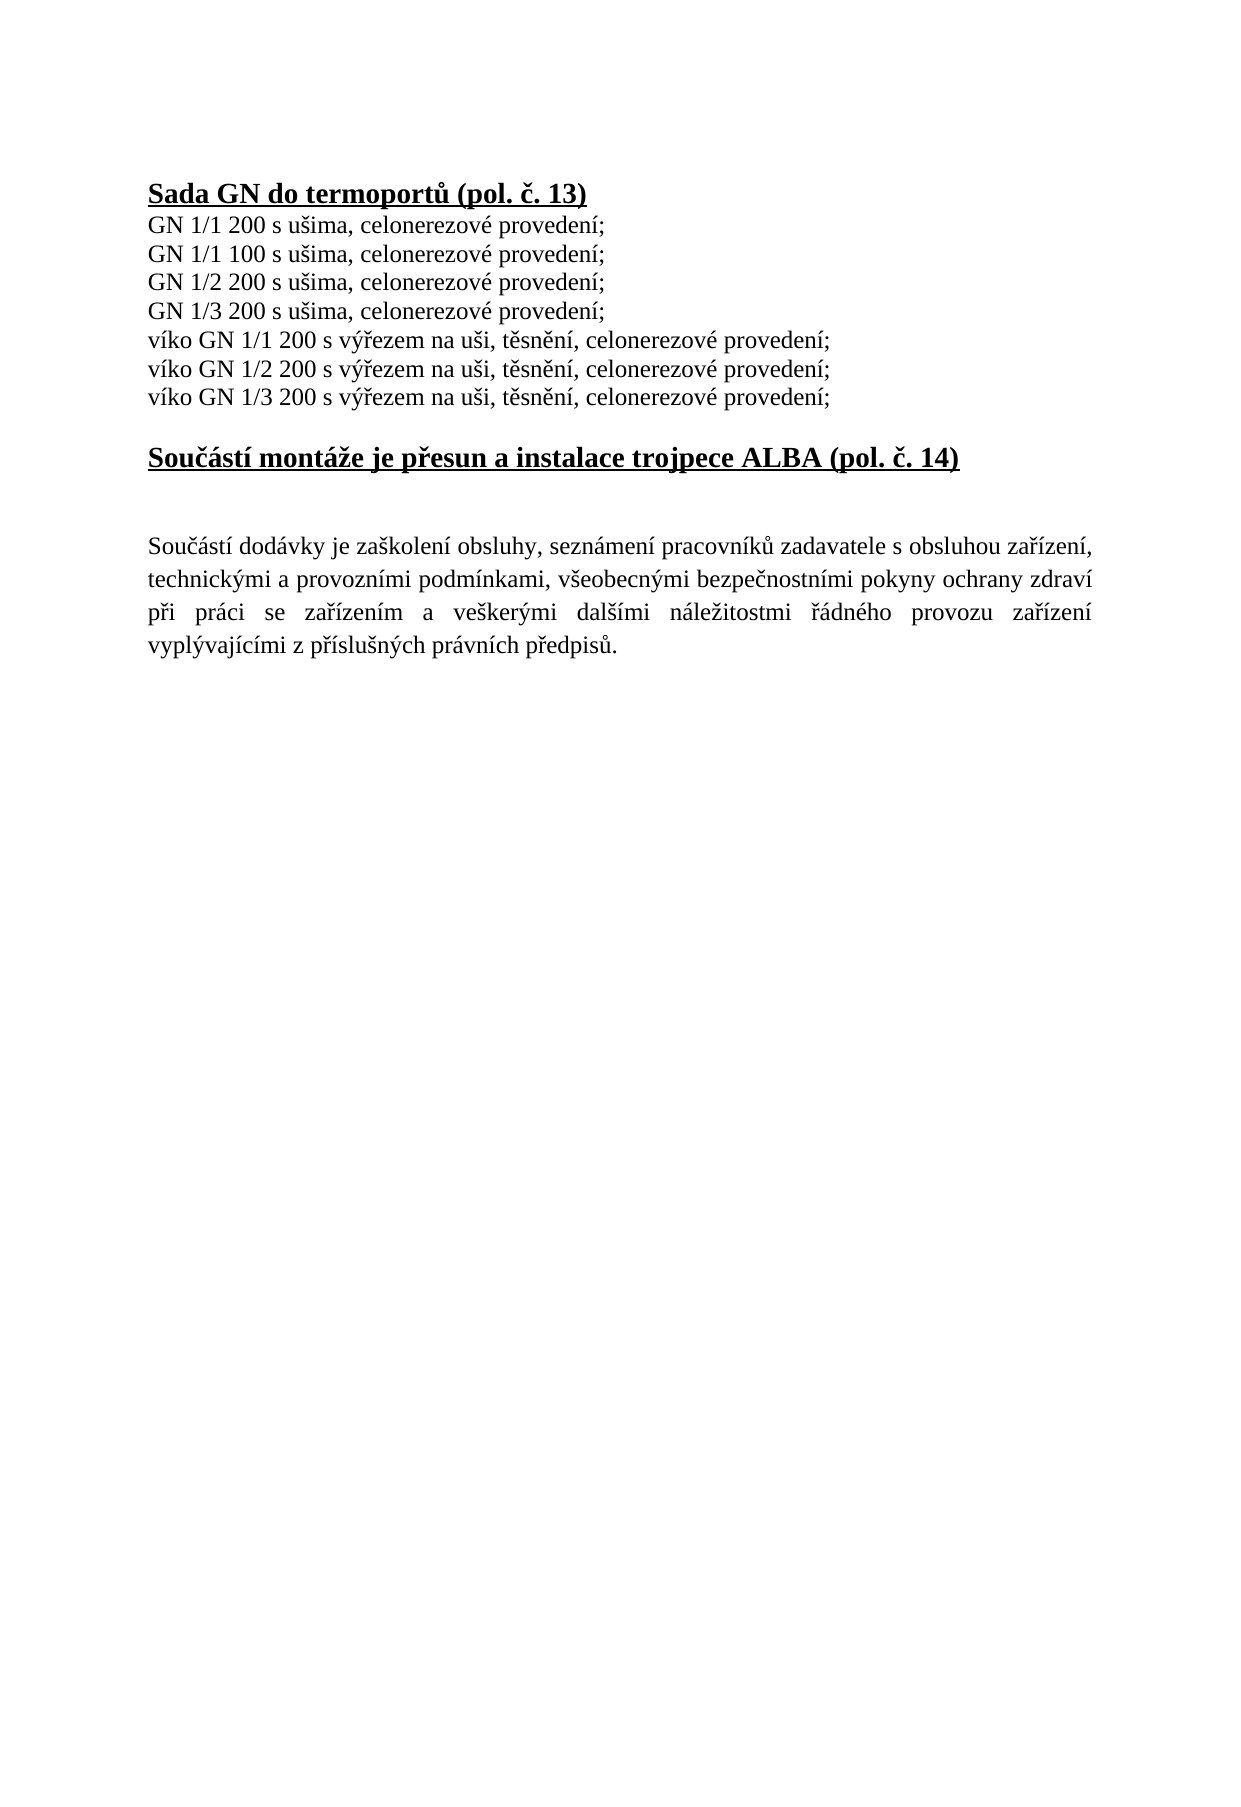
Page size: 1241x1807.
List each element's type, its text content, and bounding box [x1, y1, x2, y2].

text víko GN 1/2 200 s výřezem na uši, těsnění, celonerezové provedení; [148, 354, 1093, 382]
text GN 1/1 200 s ušima, celonerezové provedení; [148, 210, 1093, 239]
text Součástí montáže je přesun a instalace trojpece ALBA (pol. č. 14) [148, 440, 1093, 473]
text Sada GN do termoportů (pol. č. 13) [148, 176, 1093, 210]
text víko GN 1/1 200 s výřezem na uši, těsnění, celonerezové provedení; [148, 325, 1093, 354]
text GN 1/1 100 s ušima, celonerezové provedení; [148, 239, 1093, 267]
text Součástí dodávky je zaškolení obsluhy, seznámení pracovníků zadavatele s obsluhou zařízení, technickými a provozními podmínkami, všeobecnými bezpečnostními pokyny ochrany zdraví při práci se zařízením a veškerými dalšími náležitostmi řádného provozu zařízení vyplývajícími z příslušných právních předpisů. [148, 531, 1093, 659]
text GN 1/3 200 s ušima, celonerezové provedení; [148, 296, 1093, 325]
text víko GN 1/3 200 s výřezem na uši, těsnění, celonerezové provedení; [148, 382, 1093, 411]
text GN 1/2 200 s ušima, celonerezové provedení; [148, 267, 1093, 296]
